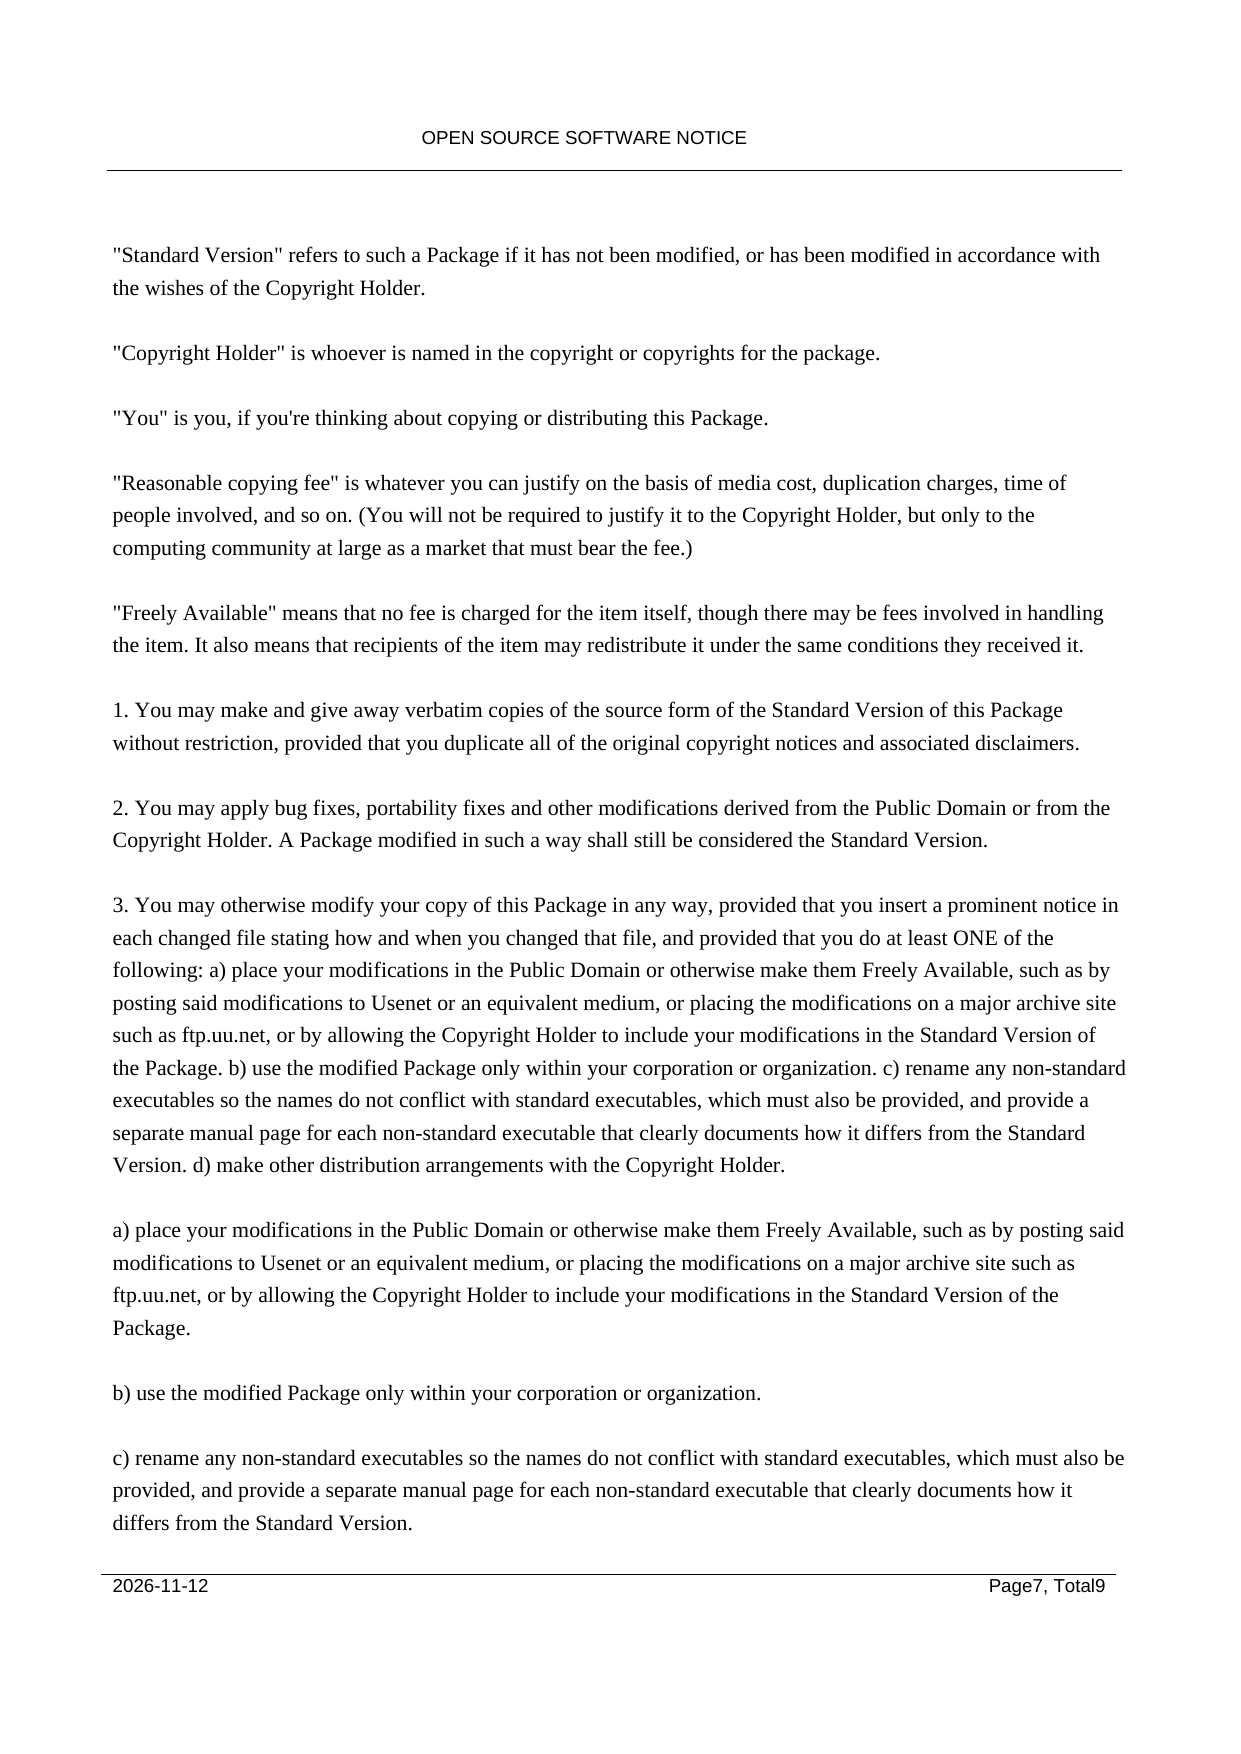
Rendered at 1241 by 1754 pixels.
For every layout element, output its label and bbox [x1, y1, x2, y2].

text [112, 206, 1128, 1539]
